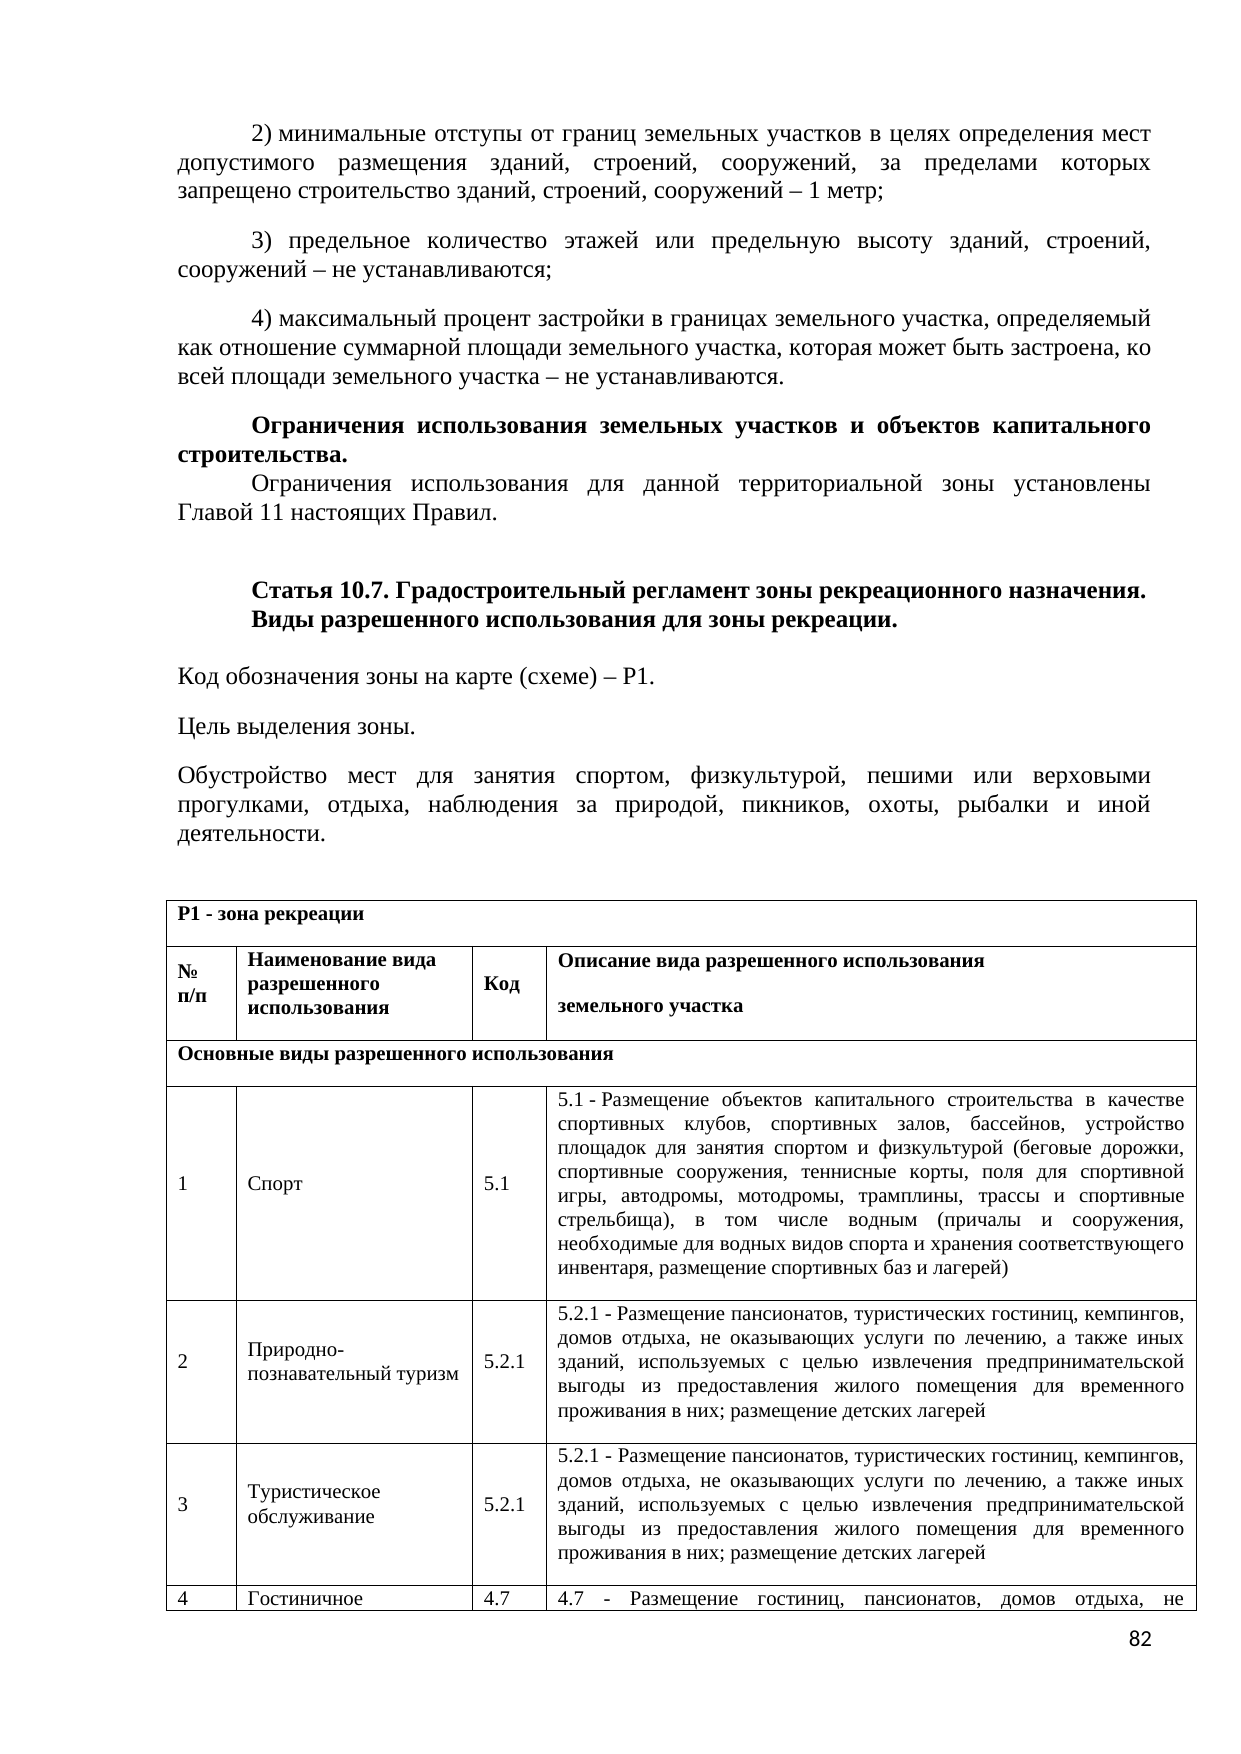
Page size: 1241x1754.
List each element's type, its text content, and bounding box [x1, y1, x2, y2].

text Цель выделения зоны. [177, 711, 1152, 740]
text Обустройство мест для занятия спортом, физкультурой, пешими или верховыми прогулками, отдыха, наблюдения за природой, пикников, охоты, рыбалки и иной деятельности. [177, 761, 1152, 847]
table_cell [547, 1586, 1196, 1610]
table_cell Код [473, 947, 546, 1040]
list Ограничения использования земельных участков и объектов капитального строительства. [177, 411, 1152, 468]
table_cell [237, 1586, 472, 1610]
table_cell 3 [167, 1444, 236, 1584]
table_cell 5.2.1 [473, 1444, 546, 1584]
table_cell 4 [167, 1586, 236, 1610]
table_cell Основные виды разрешенного использования [167, 1041, 1196, 1086]
table_cell 5.2.1 - Размещение пансионатов, туристических гостиниц, кемпингов, домов отдыха, не оказывающих услуги по лечению, а также иных зданий, используемых с целью извлечения предпринимательской выгоды из предоставления жилого помещения для временного проживания в них; размещение детских лагерей [547, 1444, 1196, 1584]
list Виды разрешенного использования для зоны рекреации. [177, 604, 1152, 633]
table_header Р1 - зона рекреации [167, 901, 1196, 946]
table_cell 2 [167, 1301, 236, 1442]
table_cell Природно-познавательный туризм [237, 1301, 472, 1442]
table_cell № п/п [167, 947, 236, 1040]
table_cell Спорт [237, 1087, 472, 1300]
table_cell 5.2.1 [473, 1301, 546, 1442]
table_cell Туристическое обслуживание [237, 1444, 472, 1584]
text 4) максимальный процент застройки в границах земельного участка, определяемый как отношение суммарной площади земельного участка, которая может быть застроена, ко всей площади земельного участка – не устанавливаются. [177, 303, 1152, 390]
table_cell Наименование вида разрешенного использования [237, 947, 472, 1040]
list Статья 10.7. Градостроительный регламент зоны рекреационного назначения. [177, 575, 1152, 604]
text 3) предельное количество этажей или предельную высоту зданий, строений, сооружений – не устанавливаются; [177, 225, 1152, 283]
table_cell 4.7 [473, 1586, 546, 1610]
text 2) минимальные отступы от границ земельных участков в целях определения мест допустимого размещения зданий, строений, сооружений, за пределами которых запрещено строительство зданий, строений, сооружений – 1 метр; [177, 118, 1152, 204]
table_cell 5.2.1 - Размещение пансионатов, туристических гостиниц, кемпингов, домов отдыха, не оказывающих услуги по лечению, а также иных зданий, используемых с целью извлечения предпринимательской выгоды из предоставления жилого помещения для временного проживания в них; размещение детских лагерей [547, 1301, 1196, 1442]
table_cell Описание вида разрешенного использования земельного участка [547, 947, 1196, 1040]
text Ограничения использования для данной территориальной зоны установлены Главой 11 настоящих Правил. [177, 468, 1152, 526]
table_cell 5.1 [473, 1087, 546, 1300]
text Код обозначения зоны на карте (схеме) – Р1. [177, 661, 1152, 690]
table_cell 5.1 - Размещение объектов капитального строительства в качестве спортивных клубов, спортивных залов, бассейнов, устройство площадок для занятия спортом и физкультурой (беговые дорожки, спортивные сооружения, теннисные корты, поля для спортивной игры, автодромы, мотодромы, трамплины, трассы и спортивные стрельбища), в том числе водным (причалы и сооружения, необходимые для водных видов спорта и хранения соответствующего инвентаря, размещение спортивных баз и лагерей) [547, 1087, 1196, 1300]
table_cell 1 [167, 1087, 236, 1300]
